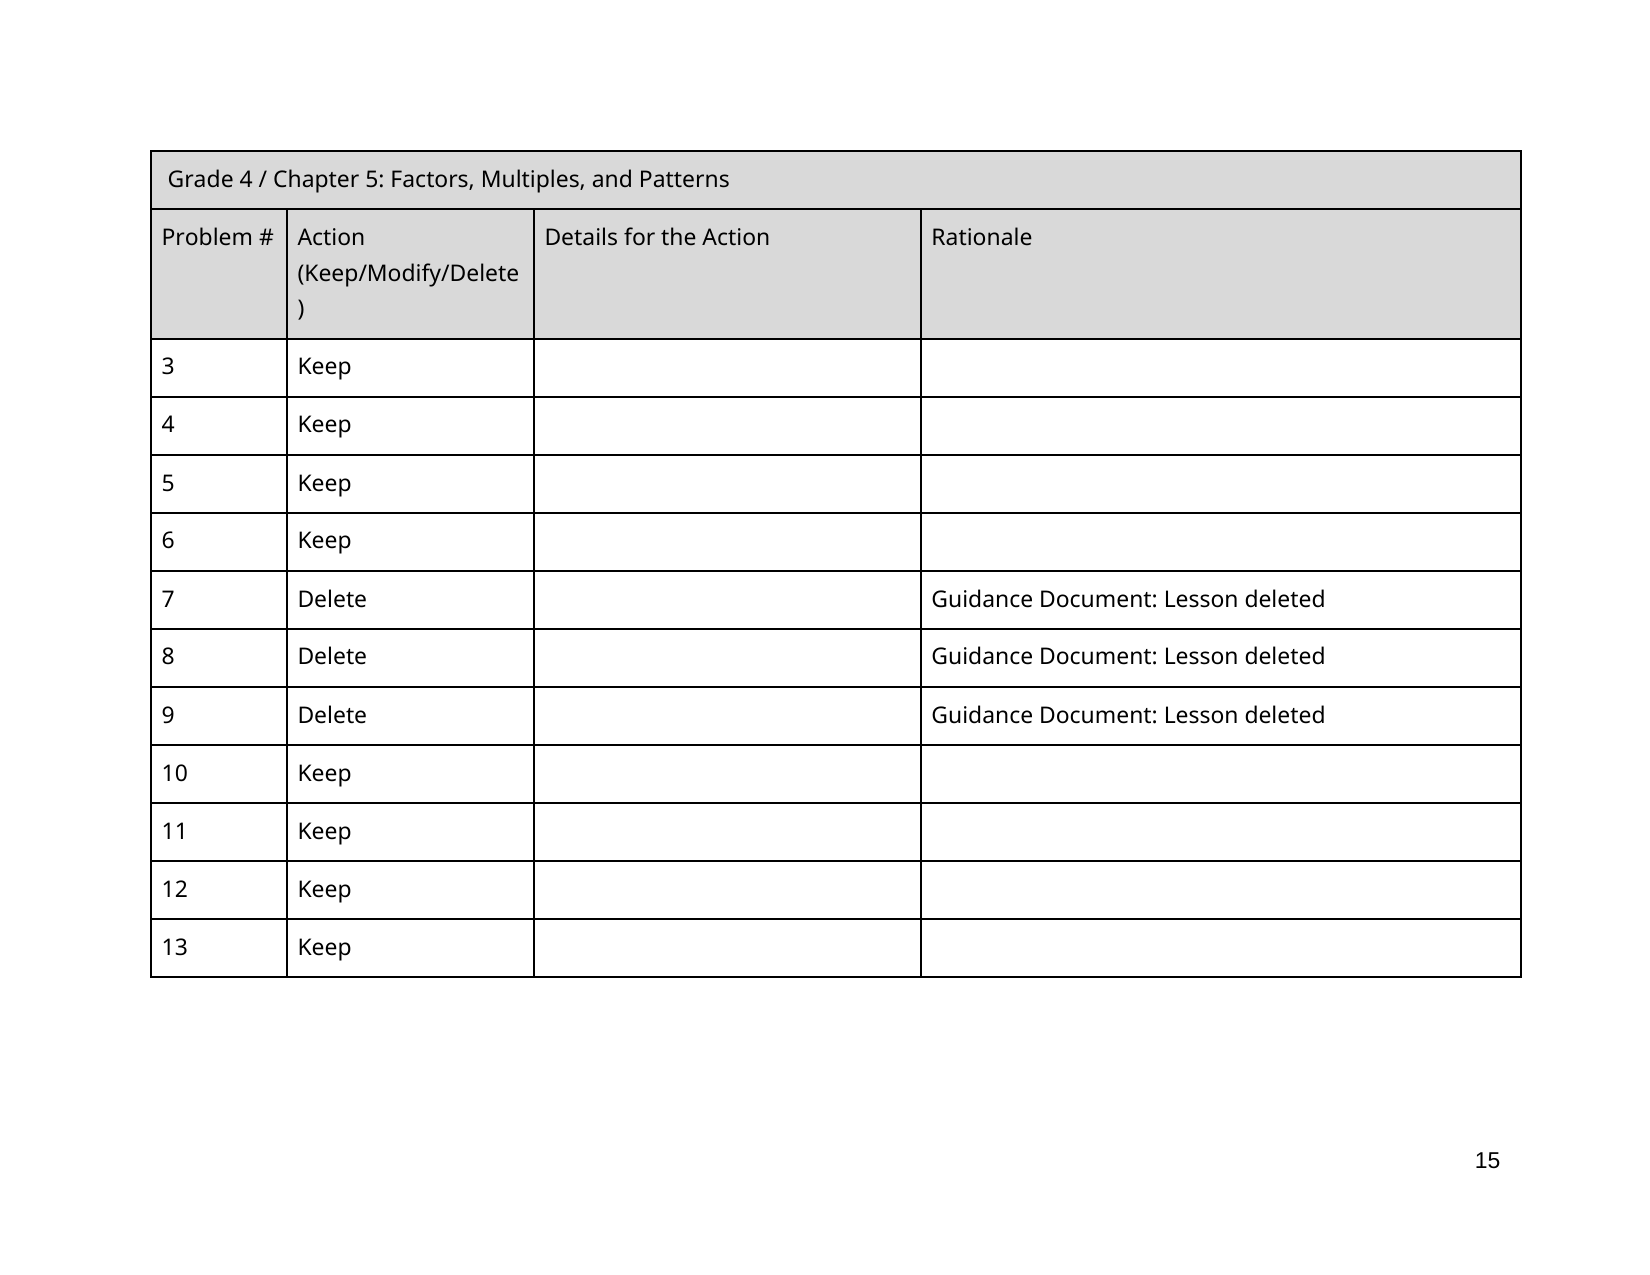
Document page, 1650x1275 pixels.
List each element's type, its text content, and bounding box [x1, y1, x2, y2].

table_cell Action (Keep/Modify/Delete) [288, 210, 533, 338]
table_cell [922, 862, 1520, 918]
table_cell [922, 398, 1520, 454]
table_cell 8 [152, 630, 286, 686]
table_cell [535, 804, 920, 860]
table_cell Guidance Document: Lesson deleted [922, 630, 1520, 686]
table_cell 11 [152, 804, 286, 860]
table_cell 7 [152, 572, 286, 628]
table_cell 13 [152, 920, 286, 976]
table_cell Keep [288, 804, 533, 860]
table_cell Keep [288, 862, 533, 918]
table_cell Rationale [922, 210, 1520, 338]
table_cell [535, 630, 920, 686]
table_cell [535, 456, 920, 512]
table_cell [535, 572, 920, 628]
table_cell [922, 514, 1520, 570]
table_cell Keep [288, 340, 533, 396]
table_cell [922, 920, 1520, 976]
table_cell Keep [288, 456, 533, 512]
table_cell 12 [152, 862, 286, 918]
table_cell 9 [152, 688, 286, 744]
table_cell 10 [152, 746, 286, 802]
table_header Grade 4 / Chapter 5: Factors, Multiples, and Patterns [152, 152, 1520, 208]
table_cell Guidance Document: Lesson deleted [922, 688, 1520, 744]
table_cell 3 [152, 340, 286, 396]
table_cell Guidance Document: Lesson deleted [922, 572, 1520, 628]
table_cell Keep [288, 746, 533, 802]
table_cell Details for the Action [535, 210, 920, 338]
table_cell Keep [288, 398, 533, 454]
table_cell Keep [288, 514, 533, 570]
table_cell Delete [288, 572, 533, 628]
table_cell Delete [288, 688, 533, 744]
table_cell [922, 746, 1520, 802]
table_cell [922, 804, 1520, 860]
table_cell [922, 456, 1520, 512]
table_cell 5 [152, 456, 286, 512]
table_cell [535, 688, 920, 744]
table_cell [535, 920, 920, 976]
table_cell Keep [288, 920, 533, 976]
table_cell [535, 340, 920, 396]
table_cell Problem # [152, 210, 286, 338]
table_cell [535, 746, 920, 802]
table_cell [535, 514, 920, 570]
table_cell Delete [288, 630, 533, 686]
table_cell 4 [152, 398, 286, 454]
table_cell [922, 340, 1520, 396]
table_cell [535, 398, 920, 454]
table_cell [535, 862, 920, 918]
table_cell 6 [152, 514, 286, 570]
